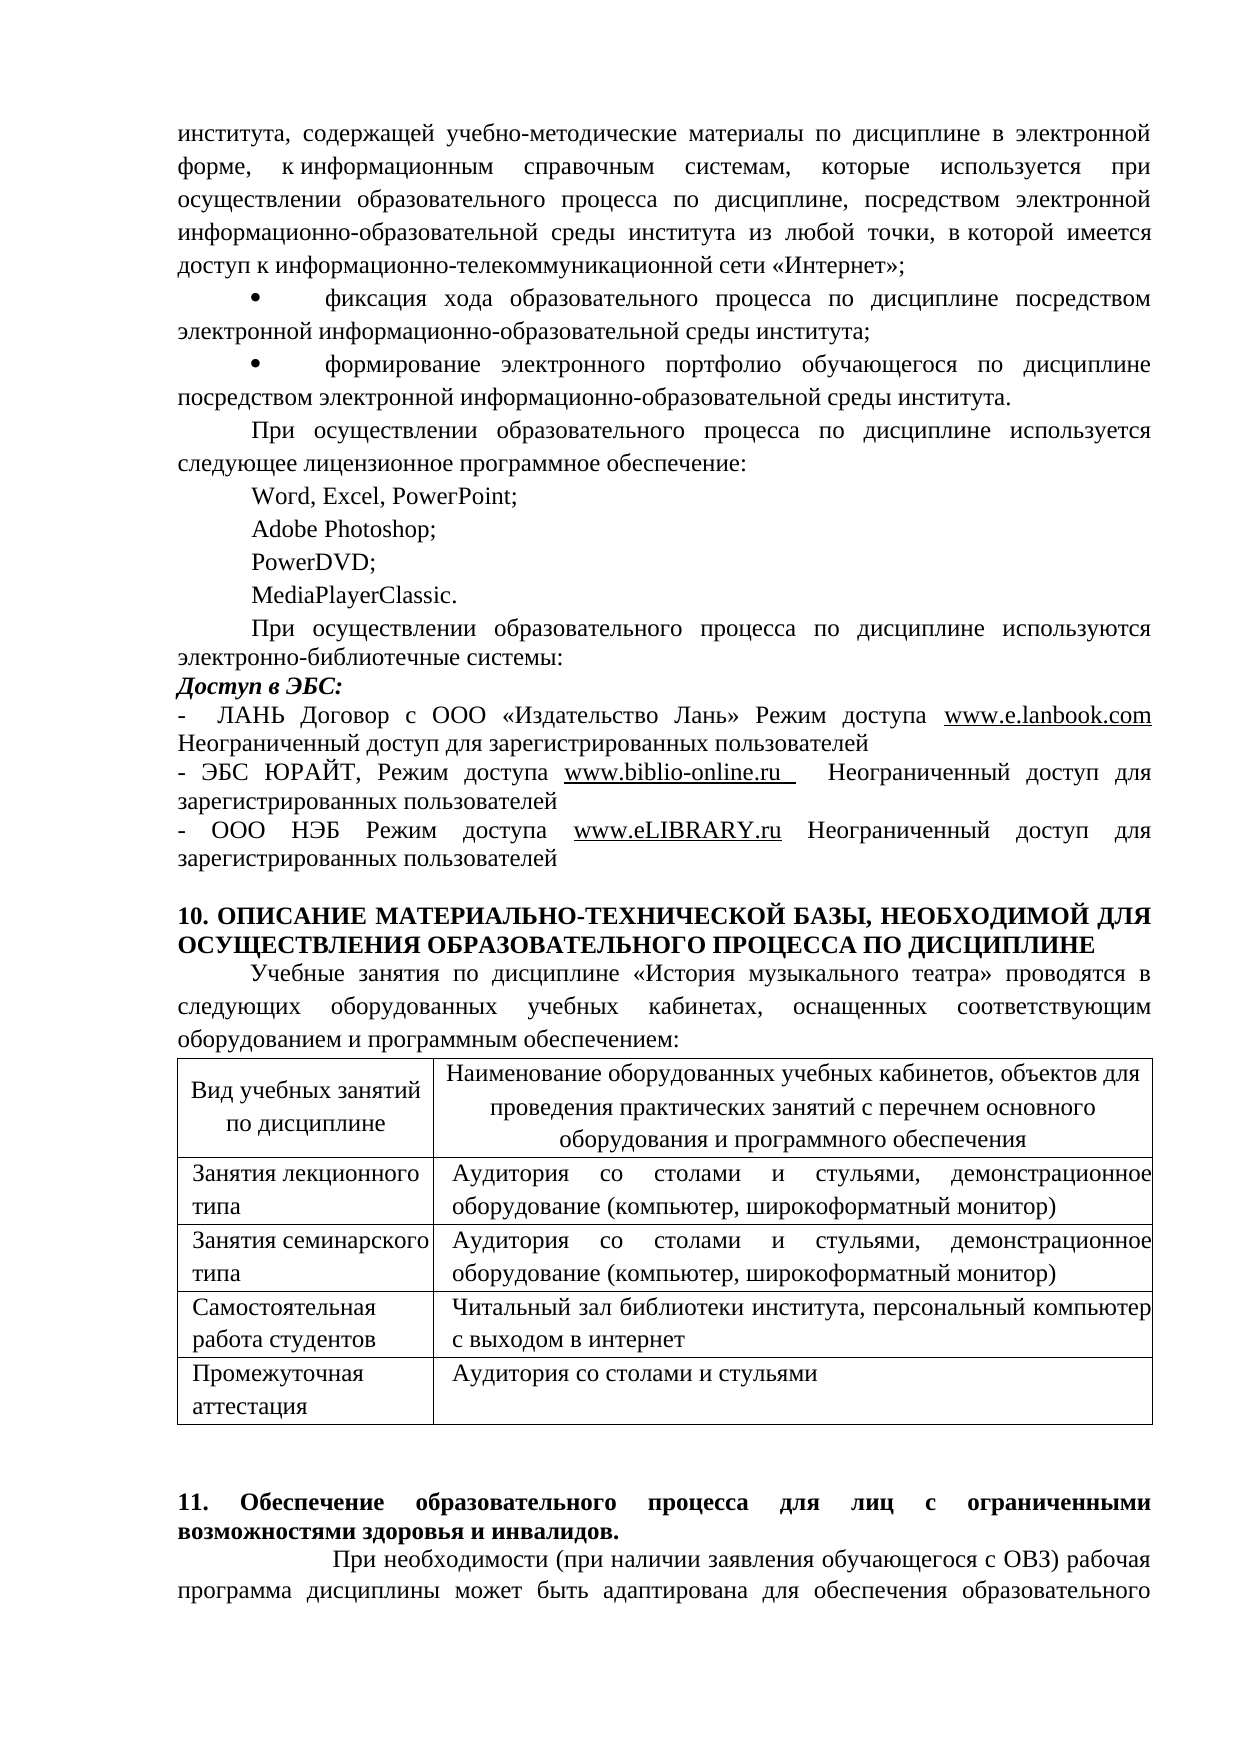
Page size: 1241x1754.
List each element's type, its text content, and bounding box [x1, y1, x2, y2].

list фиксация хода образовательного процесса по дисциплине посредством электронной информационно-образовательной среды института; [177, 283, 1152, 345]
table_header Вид учебных занятий по дисциплине [178, 1059, 433, 1157]
text Adobe Photoshop; [177, 514, 1152, 543]
list формирование электронного портфолио обучающегося по дисциплине посредством электронной информационно-образовательной среды института. [177, 349, 1152, 411]
text - ООО НЭБ Режим доступа www.eLIBRARY.ru Неограниченный доступ для зарегистрированных пользователей [177, 815, 1152, 872]
table_cell Читальный зал библиотеки института, персональный компьютер с выходом в интернет [434, 1292, 1152, 1357]
text 11. Обеспечение образовательного процесса для лиц с ограниченными возможностями здоровья и инвалидов. [177, 1487, 1152, 1544]
text - ЭБС ЮРАЙТ, Режим доступа www.biblio-online.ru Неограниченный доступ для зарегистрированных пользователей [177, 757, 1152, 815]
text MediaPlayerClassic. [177, 580, 1152, 609]
table_cell Аудитория со столами и стульями [434, 1358, 1152, 1424]
table_cell Занятия лекционного типа [178, 1158, 433, 1224]
table_header Наименование оборудованных учебных кабинетов, объектов для проведения практических занятий с перечнем основного оборудования и программного обеспечения [434, 1059, 1152, 1157]
text Доступ в ЭБС: [177, 671, 1152, 700]
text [177, 1544, 1152, 1604]
text 10. ОПИСАНИЕ МАТЕРИАЛЬНО-ТЕХНИЧЕСКОЙ БАЗЫ, НЕОБХОДИМОЙ ДЛЯ ОСУЩЕСТВЛЕНИЯ ОБРАЗОВАТЕЛЬНОГО ПРОЦЕССА ПО ДИСЦИПЛИНЕ [177, 901, 1152, 958]
text При осуществлении образовательного процесса по дисциплине используется следующее лицензионное программное обеспечение: [177, 415, 1152, 477]
table_cell Самостоятельная работа студентов [178, 1292, 433, 1357]
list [177, 118, 1152, 279]
text При осуществлении образовательного процесса по дисциплине используются электронно-библиотечные системы: [177, 613, 1152, 671]
table_cell Аудитория со столами и стульями, демонстрационное оборудование (компьютер, широкоформатный монитор) [434, 1158, 1152, 1224]
text PowerDVD; [177, 547, 1152, 576]
text Учебные занятия по дисциплине «История музыкального театра» проводятся в следующих оборудованных учебных кабинетах, оснащенных соответствующим оборудованием и программным обеспечением: [177, 958, 1152, 1053]
text - ЛАНЬ Договор с ООО «Издательство Лань» Режим доступа www.e.lanbook.com Неограниченный доступ для зарегистрированных пользователей [177, 700, 1152, 757]
table_cell Занятия семинарского типа [178, 1225, 433, 1291]
text Wогd, Ехсеl, PowегРоint; [177, 481, 1152, 510]
table_cell Аудитория со столами и стульями, демонстрационное оборудование (компьютер, широкоформатный монитор) [434, 1225, 1152, 1291]
table_cell Промежуточная аттестация [178, 1358, 433, 1424]
